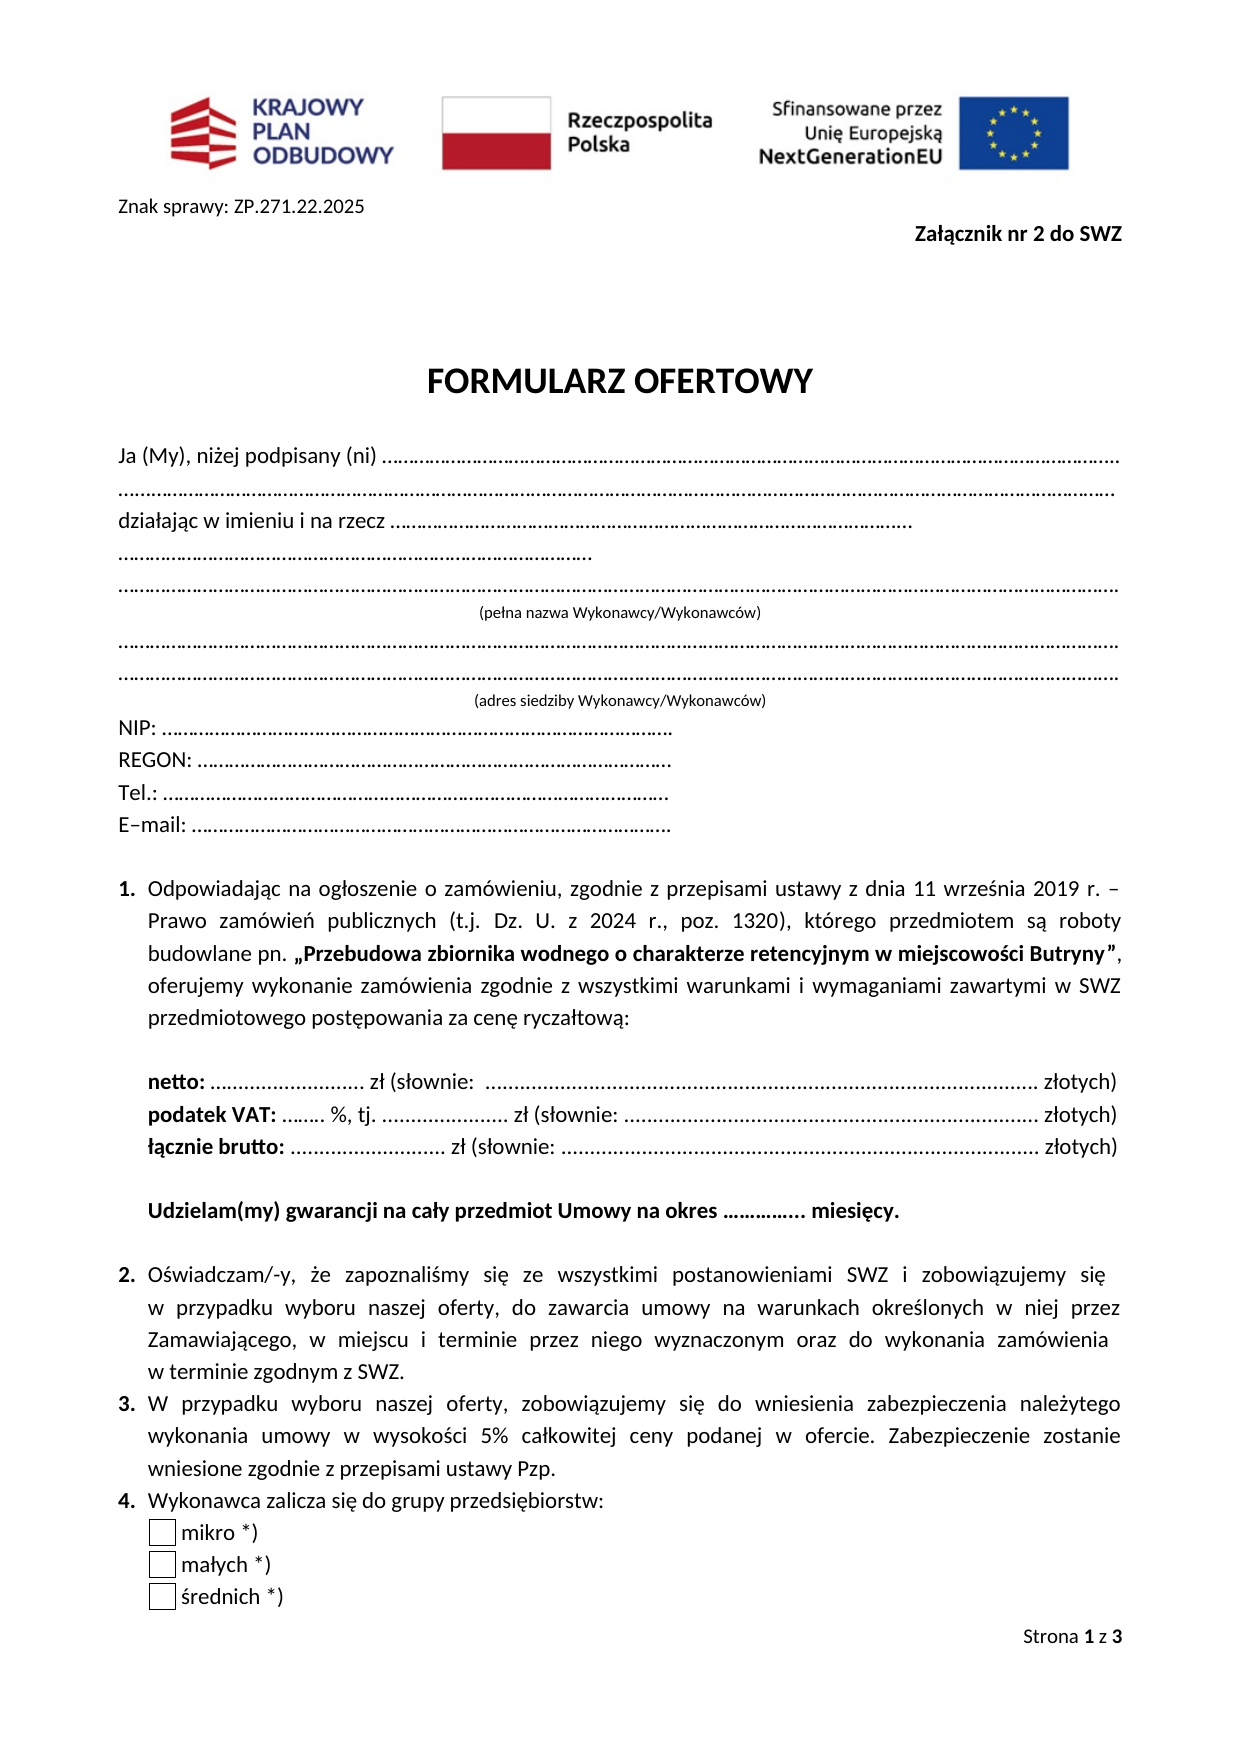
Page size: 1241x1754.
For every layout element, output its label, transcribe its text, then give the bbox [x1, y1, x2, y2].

text mikro *) [148, 1518, 1108, 1546]
text działając w imieniu i na rzecz ……………………………………………………………………………………...……………………………………………………………………………… [118, 506, 1122, 566]
text ………………………………………………………………………………………………………………………………………………………………………. [118, 658, 1122, 686]
text średnich *) [148, 1582, 1108, 1611]
list Wykonawca zalicza się do grupy przedsiębiorstw: [118, 1486, 1108, 1514]
list Oświadczam/-y, że zapoznaliśmy się ze wszystkimi postanowieniami SWZ i zobowiązujemy się w przypadku wyboru naszej oferty, do zawarcia umowy na warunkach określonych w niej przez Zamawiającego, w miejscu i terminie przez niego wyznaczonym oraz do wykonania zamówienia w terminie zgodnym z SWZ. [118, 1261, 1122, 1385]
text ………………………………………………………………………………………………………………………………………………………………………. [118, 570, 1122, 598]
text (adres siedziby Wykonawcy/Wykonawców) [118, 690, 1122, 710]
text E–mail: ………………………………………………………………………………. [118, 810, 1122, 838]
text Załącznik nr 2 do SWZ [118, 219, 1122, 247]
text FORMULARZ OFERTOWY [118, 357, 1122, 402]
list W przypadku wyboru naszej oferty, zobowiązujemy się do wniesienia zabezpieczenia należytego wykonania umowy w wysokości 5% całkowitej ceny podanej w ofercie. Zabezpieczenie zostanie wniesione zgodnie z przepisami ustawy Pzp. [118, 1389, 1122, 1482]
list Odpowiadając na ogłoszenie o zamówieniu, zgodnie z przepisami ustawy z dnia 11 września 2019 r. – Prawo zamówień publicznych (t.j. Dz. U. z 2024 r., poz. 1320), którego przedmiotem są roboty budowlane pn. „Przebudowa zbiornika wodnego o charakterze retencyjnym w miejscowości Butryny”, oferujemy wykonanie zamówienia zgodnie z wszystkimi warunkami i wymaganiami zawartymi w SWZ przedmiotowego postępowania za cenę ryczałtową: [118, 874, 1122, 1031]
text małych *) [148, 1550, 1108, 1578]
text (pełna nazwa Wykonawcy/Wykonawców) [118, 602, 1122, 623]
text netto: …........................ zł (słownie: ................................................................................................ złotych) [148, 1067, 1122, 1096]
text Ja (My), niżej podpisany (ni) ………………………………………………………………………………………………………………………….. …...………………………………………………………………………………………………………………………………………………………………… [118, 441, 1122, 502]
text NIP: ……………………………………………………………………………………. [118, 713, 1122, 741]
text Udzielam(my) gwarancji na cały przedmiot Umowy na okres …………... miesięcy. [148, 1196, 1122, 1224]
text ………………………………………………………………………………………………………………………………………………………………………. [118, 626, 1122, 654]
picture [147, 73, 1093, 194]
text Tel.: …………………………………………………………………………………… [118, 778, 1122, 806]
text podatek VAT: …….. %, tj. ...................... zł (słownie: ........................................................................ złotych) [148, 1100, 1122, 1128]
text REGON: ……………………………………………………………………………… [118, 746, 1122, 774]
text łącznie brutto: ........................... zł (słownie: ................................................................................... złotych) [148, 1132, 1122, 1160]
